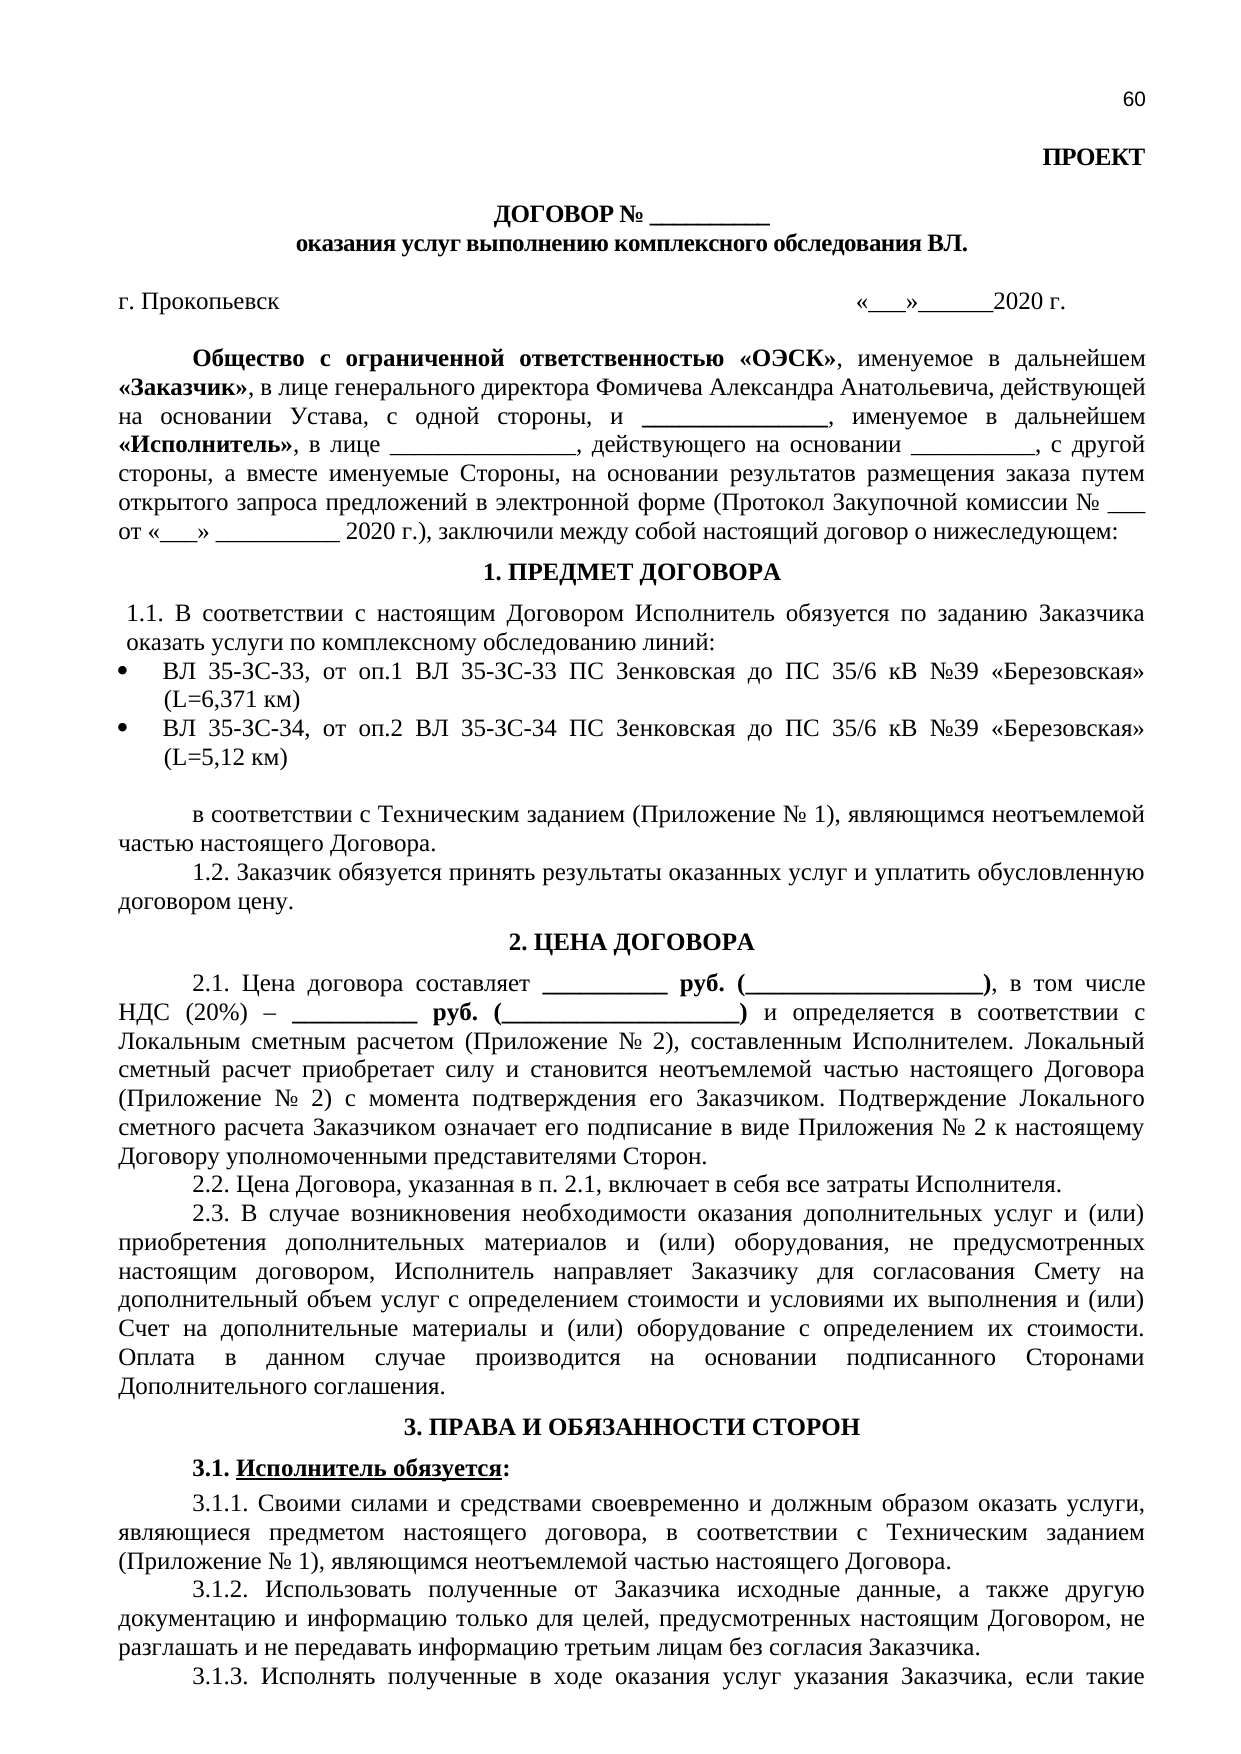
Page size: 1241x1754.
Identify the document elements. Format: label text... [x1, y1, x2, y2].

text 2.1. Цена договора составляет __________ руб. (___________________), в том числе НДС (20%) – __________ руб. (___________________) и определяется в соответствии с Локальным сметным расчетом (Приложение № 2), составленным Исполнителем. Локальный сметный расчет приобретает силу и становится неотъемлемой частью настоящего Договора (Приложение № 2) с момента подтверждения его Заказчиком. Подтверждение Локального сметного расчета Заказчиком означает его подписание в виде Приложения № 2 к настоящему Договору уполномоченными представителями Сторон. [118, 968, 1146, 1169]
text оказания услуг выполнению комплексного обследования ВЛ. [118, 228, 1146, 257]
text 2.3. В случае возникновения необходимости оказания дополнительных услуг и (или) приобретения дополнительных материалов и (или) оборудования, не предусмотренных настоящим договором, Исполнитель направляет Заказчику для согласования Смету на дополнительный объем услуг с определением стоимости и условиями их выполнения и (или) Счет на дополнительные материалы и (или) оборудование с определением их стоимости. Оплата в данном случае производится на основании подписанного Сторонами Дополнительного соглашения. [118, 1198, 1146, 1399]
text Общество с ограниченной ответственностью «ОЭСК», именуемое в дальнейшем «Заказчик», в лице генерального директора Фомичева Александра Анатольевича, действующей на основании Устава, с одной стороны, и _______________, именуемое в дальнейшем «Исполнитель», в лице _______________, действующего на основании __________, с другой стороны, а вместе именуемые Стороны, на основании результатов размещения заказа путем открытого запроса предложений в электронной форме (Протокол Закупочной комиссии № ___ от «___» __________ 2020 г.), заключили между собой настоящий договор о нижеследующем: [118, 343, 1146, 544]
text 3.1.1. Своими силами и средствами своевременно и должным образом оказать услуги, являющиеся предметом настоящего договора, в соответствии с Техническим заданием (Приложение № 1), являющимся неотъемлемой частью настоящего Договора. [118, 1488, 1146, 1574]
list ВЛ 35-ЗС-34, от оп.2 ВЛ 35-ЗС-34 ПС Зенковская до ПС 35/6 кВ №39 «Березовская» (L=5,12 км) [118, 713, 1146, 771]
text ДОГОВОР № __________ [118, 199, 1146, 228]
text 1.2. Заказчик обязуется принять результаты оказанных услуг и уплатить обусловленную договором цену. [118, 857, 1146, 914]
text г. Прокопьевск «___»______2020 г. [118, 286, 1146, 314]
text 1. Предмет договора [118, 557, 1146, 586]
text 2.2. Цена Договора, указанная в п. 2.1, включает в себя все затраты Исполнителя. [118, 1169, 1146, 1198]
text ПРОЕКТ [118, 142, 1146, 171]
list ВЛ 35-ЗС-33, от оп.1 ВЛ 35-ЗС-33 ПС Зенковская до ПС 35/6 кВ №39 «Березовская» (L=6,371 км) [118, 656, 1146, 713]
text в соответствии с Техническим заданием (Приложение № 1), являющимся неотъемлемой частью настоящего Договора. [118, 799, 1146, 857]
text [118, 1661, 1146, 1689]
text 3. Права и обязанности сторон [118, 1412, 1146, 1441]
text 2. Цена Договора [118, 927, 1146, 956]
text 1.1. В соответствии с настоящим Договором Исполнитель обязуется по заданию Заказчика оказать услуги по комплексному обследованию линий: [126, 598, 1146, 656]
text 3.1. Исполнитель обязуется: [118, 1453, 1146, 1482]
text 3.1.2. Использовать полученные от Заказчика исходные данные, а также другую документацию и информацию только для целей, предусмотренных настоящим Договором, не разглашать и не передавать информацию третьим лицам без согласия Заказчика. [118, 1574, 1146, 1661]
